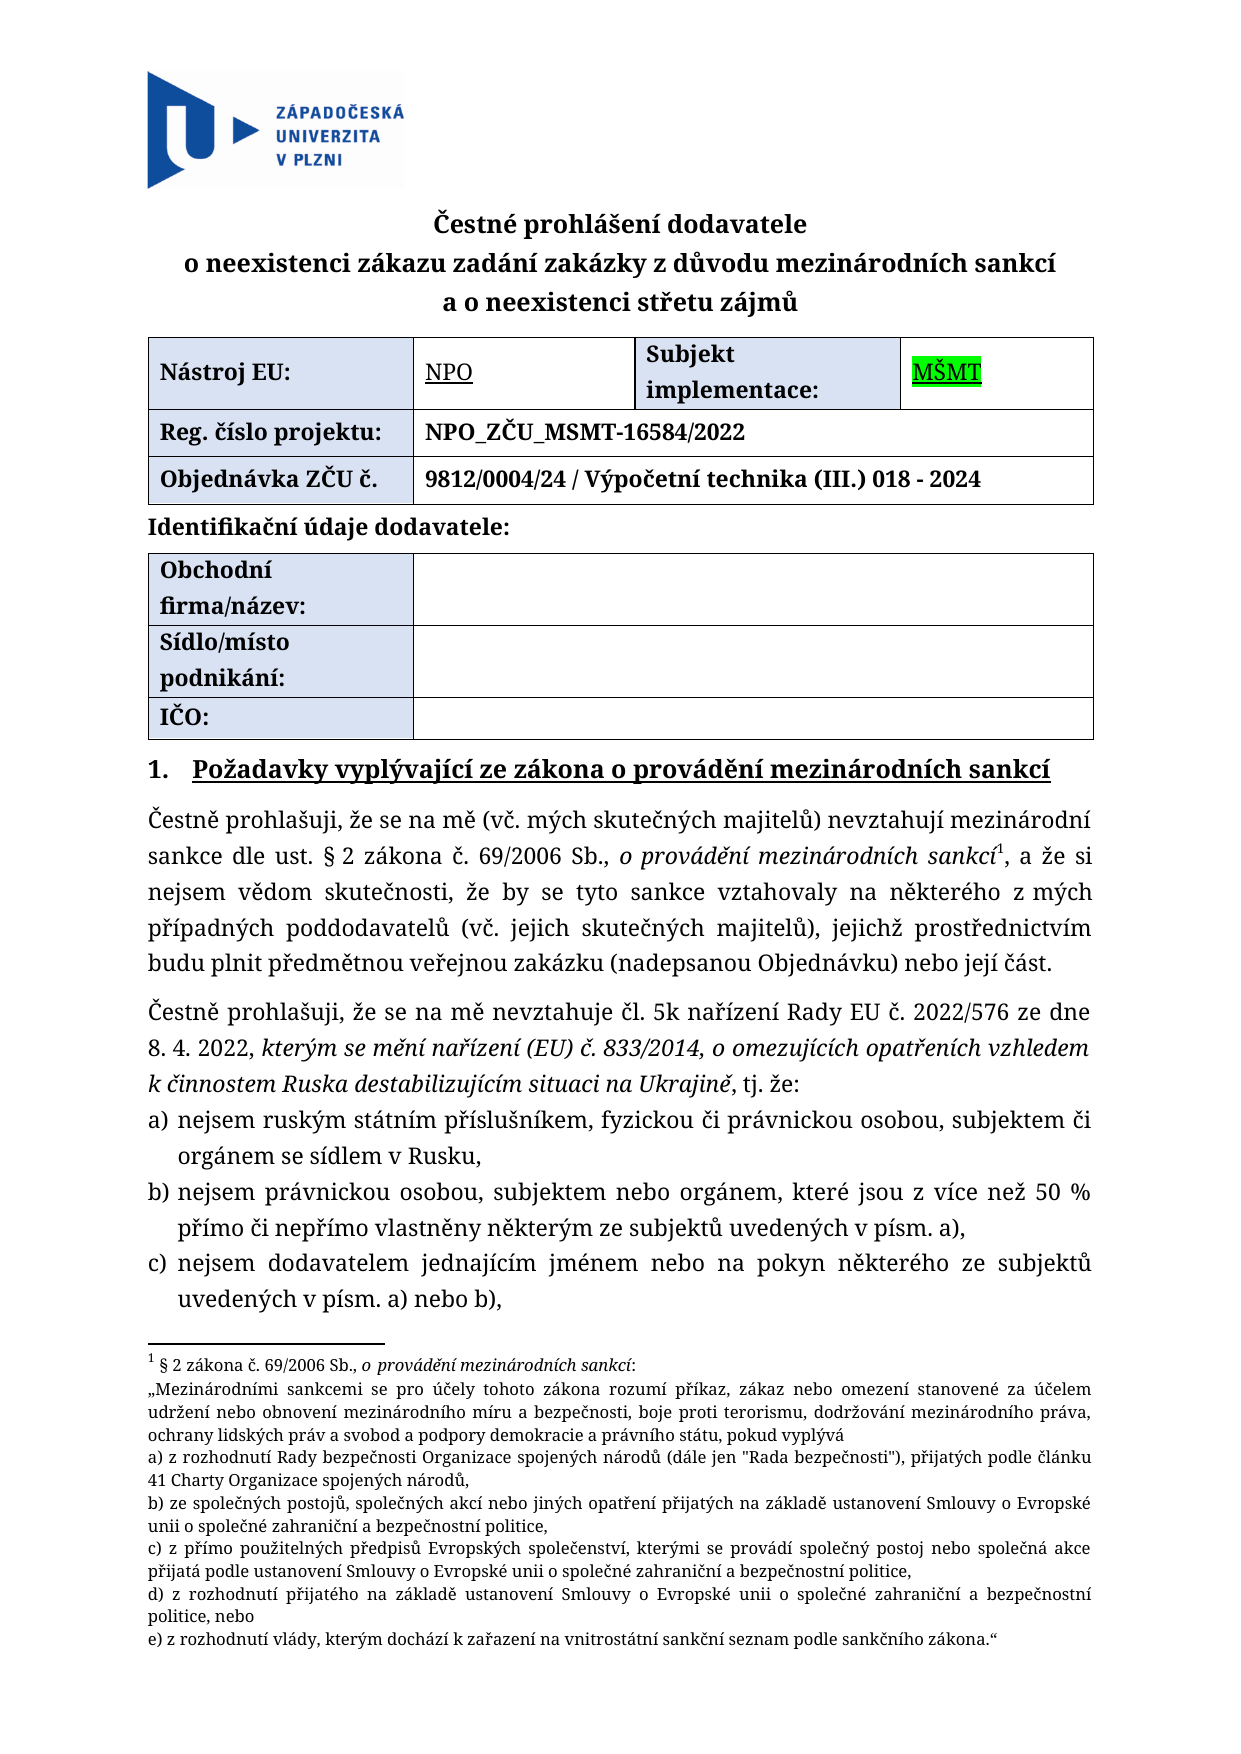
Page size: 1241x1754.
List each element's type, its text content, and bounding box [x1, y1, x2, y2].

table_cell [414, 698, 1093, 738]
table_cell Sídlo/místo podnikání: [149, 626, 413, 697]
list nejsem ruským státním příslušníkem, fyzickou či právnickou osobou, subjektem či orgánem se sídlem v Rusku, [148, 1104, 1093, 1171]
table_header MŠMT [901, 338, 1093, 409]
text o neexistenci zákazu zadání zakázky z důvodu mezinárodních sankcí a o neexistenci střetu zájmů [148, 246, 1093, 319]
table_header NPO [414, 338, 634, 409]
text Čestné prohlášení dodavatele [148, 207, 1093, 241]
picture [147, 71, 404, 189]
table_cell 9812/0004/24 / Výpočetní technika (III.) 018 - 2024 [414, 457, 1093, 503]
table_cell IČO: [149, 698, 413, 738]
table_header [414, 554, 1093, 625]
list nejsem dodavatelem jednajícím jménem nebo na pokyn některého ze subjektů uvedených v písm. a) nebo b), [148, 1247, 1093, 1314]
table_header Obchodní firma/název: [149, 554, 413, 625]
table_cell Objednávka ZČU č. [149, 457, 413, 503]
text Čestně prohlašuji, že se na mě nevztahuje čl. 5k nařízení Rady EU č. 2022/576 ze dne 8. 4. 2022, kterým se mění nařízení (EU) č. 833/2014, o omezujících opatřeních vzhledem k činnostem Ruska destabilizujícím situaci na Ukrajině, tj. že: [148, 996, 1093, 1099]
table_header Nástroj EU: [149, 338, 413, 409]
table_cell [414, 626, 1093, 697]
table_header Subjekt implementace: [636, 338, 900, 409]
list nejsem právnickou osobou, subjektem nebo orgánem, které jsou z více než 50 % přímo či nepřímo vlastněny některým ze subjektů uvedených v písm. a), [148, 1176, 1093, 1243]
text Identifikační údaje dodavatele: [148, 511, 1093, 542]
table_cell NPO_ZČU_MSMT-16584/2022 [414, 410, 1093, 456]
table_cell Reg. číslo projektu: [149, 410, 413, 456]
subtitle 1. Požadavky vyplývající ze zákona o provádění mezinárodních sankcí [148, 752, 1093, 786]
text Čestně prohlašuji, že se na mě (vč. mých skutečných majitelů) nevztahují mezinárodní sankce dle ust. § 2 zákona č. 69/2006 Sb., o provádění mezinárodních sankcí, a že si nejsem vědom skutečnosti, že by se tyto sankce vztahovaly na některého z mých případných poddodavatelů (vč. jejich skutečných majitelů), jejichž prostřednictvím budu plnit předmětnou veřejnou zakázku (nadepsanou Objednávku) nebo její část. [148, 804, 1093, 979]
